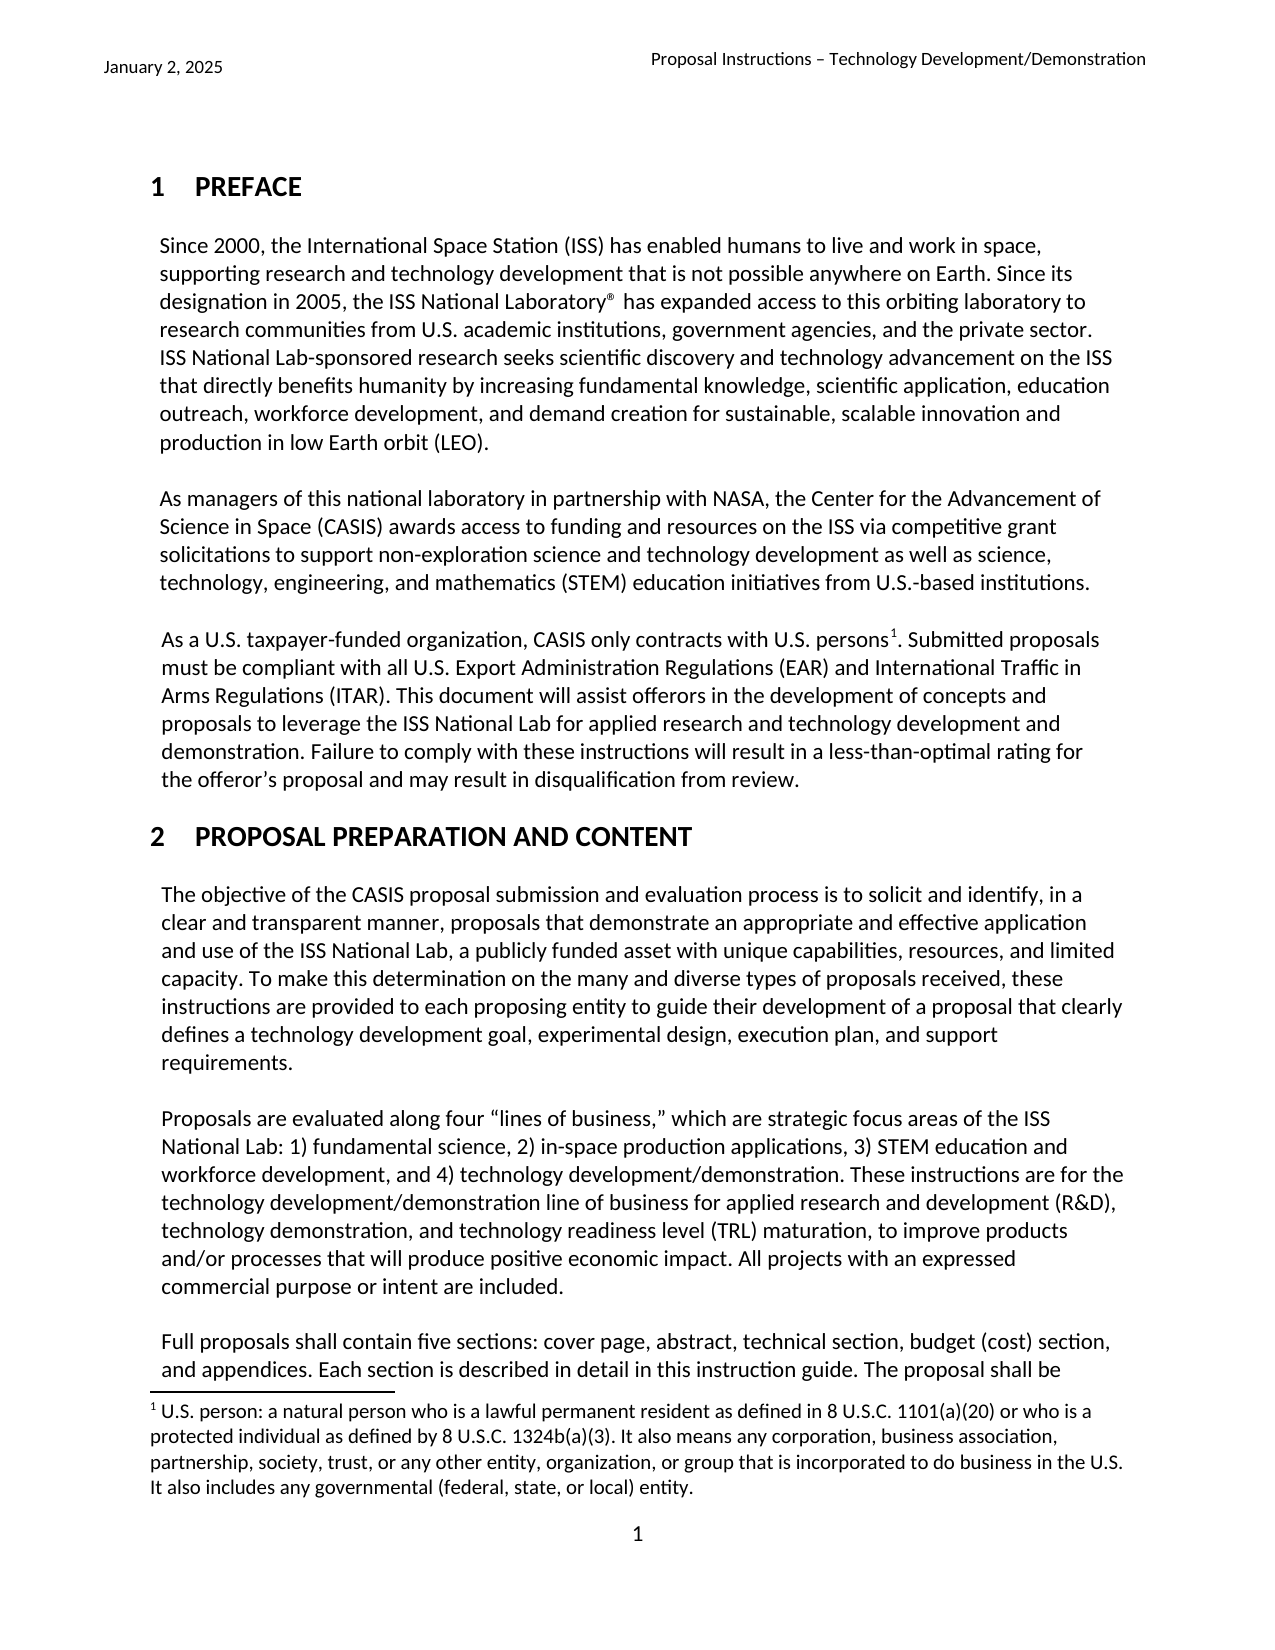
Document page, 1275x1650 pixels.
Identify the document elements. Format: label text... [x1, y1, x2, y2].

text The objective of the CASIS proposal submission and evaluation process is to solicit and identify, in a clear and transparent manner, proposals that demonstrate an appropriate and effective application and use of the ISS National Lab, a publicly funded asset with unique capabilities, resources, and limited capacity. To make this determination on the many and diverse types of proposals received, these instructions are provided to each proposing entity to guide their development of a proposal that clearly defines a technology development goal, experimental design, execution plan, and support requirements. [161, 880, 1125, 1076]
subtitle PREFACE [150, 168, 1125, 204]
text Since 2000, the International Space Station (ISS) has enabled humans to live and work in space, supporting research and technology development that is not possible anywhere on Earth. Since its designation in 2005, the ISS National Laboratory® has expanded access to this orbiting laboratory to research communities from U.S. academic institutions, government agencies, and the private sector. ISS National Lab-sponsored research seeks scientific discovery and technology advancement on the ISS that directly benefits humanity by increasing fundamental knowledge, scientific application, education outreach, workforce development, and demand creation for sustainable, scalable innovation and production in low Earth orbit (LEO). [159, 231, 1125, 456]
text As a U.S. taxpayer-funded organization, CASIS only contracts with U.S. persons. Submitted proposals must be compliant with all U.S. Export Administration Regulations (EAR) and International Traffic in Arms Regulations (ITAR). This document will assist offerors in the development of concepts and proposals to leverage the ISS National Lab for applied research and technology development and demonstration. Failure to comply with these instructions will result in a less-than-optimal rating for the offeror’s proposal and may result in disqualification from review. [161, 625, 1116, 793]
text Proposals are evaluated along four “lines of business,” which are strategic focus areas of the ISS National Lab: 1) fundamental science, 2) in-space production applications, 3) STEM education and workforce development, and 4) technology development/demonstration. These instructions are for the technology development/demonstration line of business for applied research and development (R&D), technology demonstration, and technology readiness level (TRL) maturation, to improve products and/or processes that will produce positive economic impact. All projects with an expressed commercial purpose or intent are included. [161, 1104, 1125, 1300]
subtitle PROPOSAL PREPARATION AND CONTENT [150, 818, 1125, 853]
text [161, 1327, 1113, 1383]
